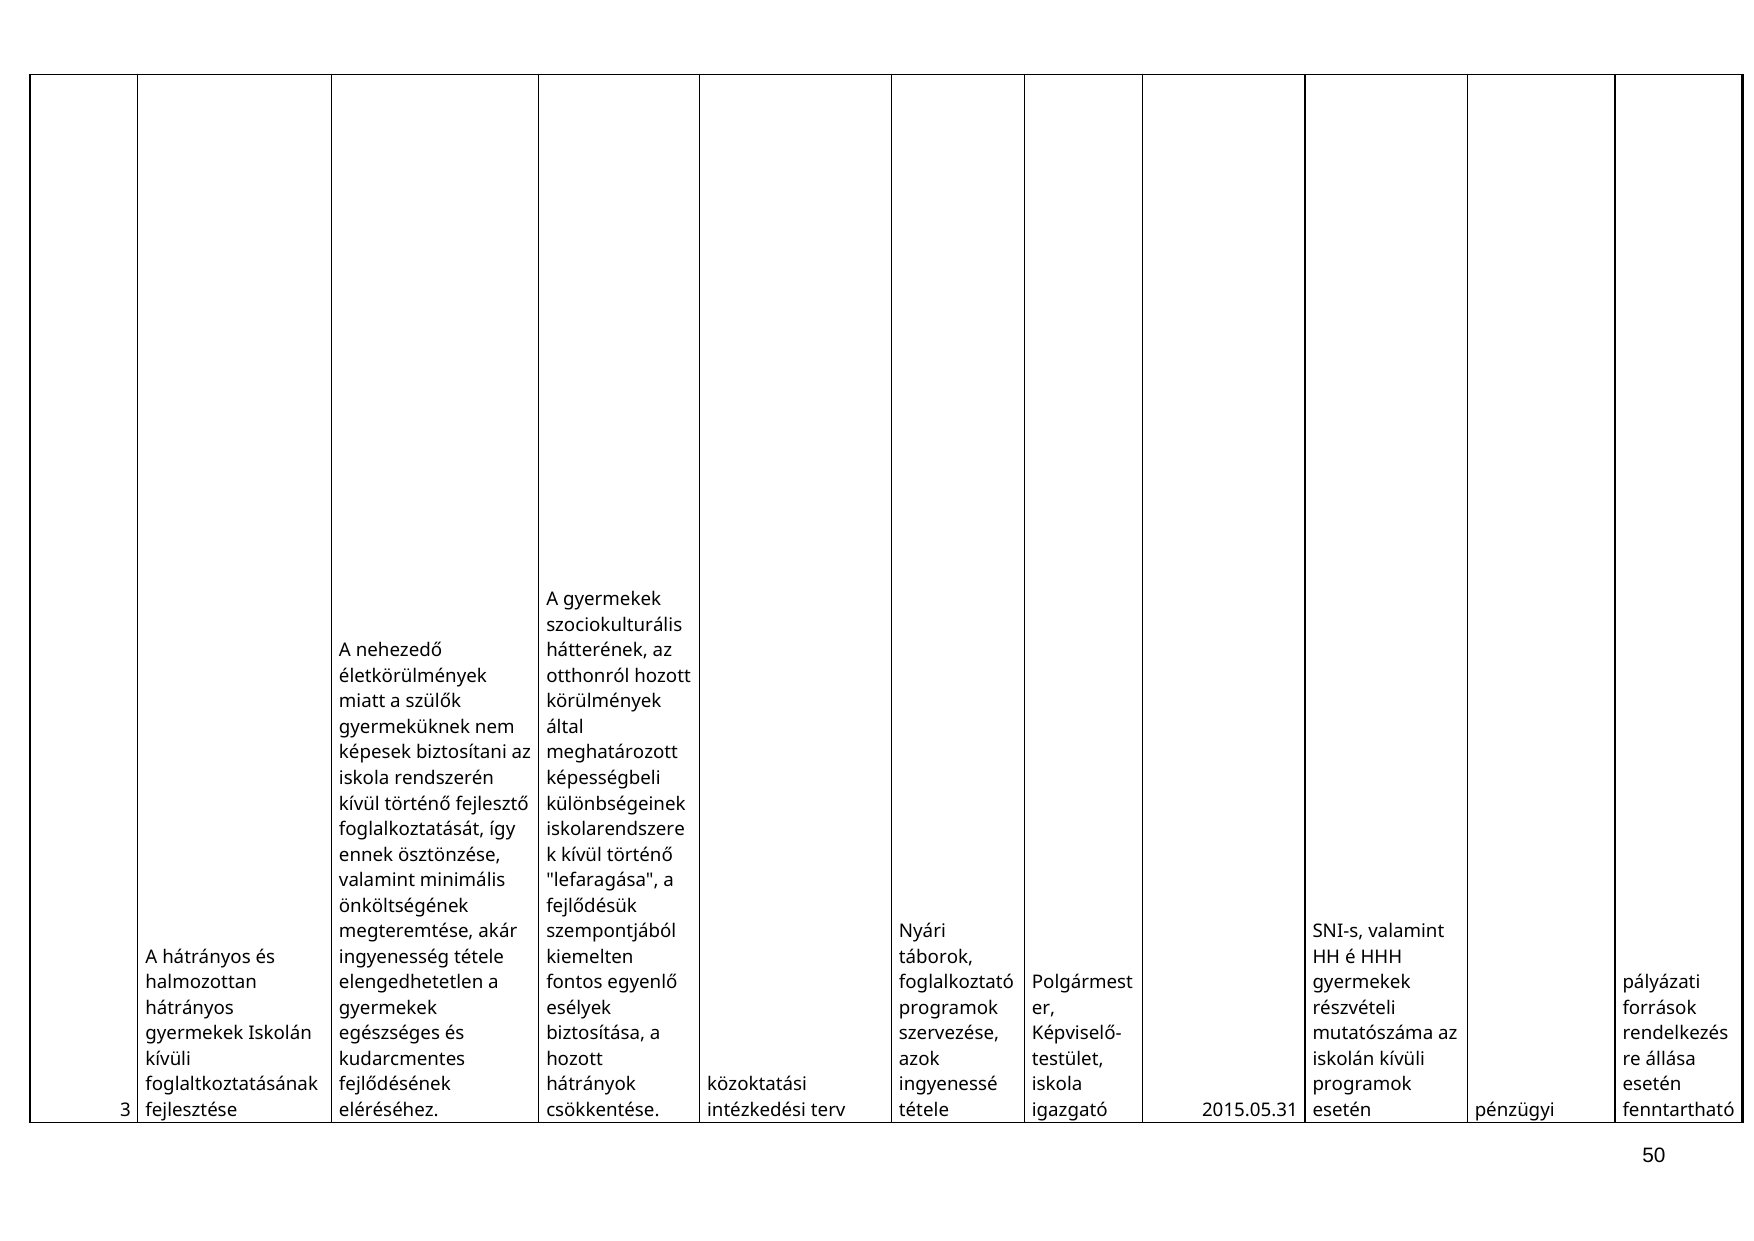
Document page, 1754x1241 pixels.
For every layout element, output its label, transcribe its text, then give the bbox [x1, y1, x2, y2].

table_cell pénzügyi [1468, 75, 1614, 1122]
table_cell pályázati források rendelkezésre állása esetén fenntartható [1616, 75, 1741, 1122]
table_cell SNI-s, valamint HH é HHH gyermekek részvételi mutatószáma az iskolán kívüli programok esetén [1306, 75, 1467, 1122]
table_cell Polgármester, Képviselő-testület, iskola igazgató [1025, 75, 1142, 1122]
table_cell 3 [31, 75, 137, 1122]
table_cell A gyermekek szociokulturális hátterének, az otthonról hozott körülmények által meghatározott képességbeli különbségeinek iskolarendszerek kívül történő "lefaragása", a fejlődésük szempontjából kiemelten fontos egyenlő esélyek biztosítása, a hozott hátrányok csökkentése. [539, 75, 699, 1122]
table_cell A hátrányos és halmozottan hátrányos gyermekek Iskolán kívüli foglaltkoztatásának fejlesztése [138, 75, 331, 1122]
table_cell közoktatási intézkedési terv [700, 75, 891, 1122]
table_cell 2015.05.31 [1143, 75, 1304, 1122]
table_cell Nyári táborok, foglalkoztató programok szervezése, azok ingyenessé tétele [892, 75, 1024, 1122]
table_cell A nehezedő életkörülmények miatt a szülők gyermeküknek nem képesek biztosítani az iskola rendszerén kívül történő fejlesztő foglalkoztatását, így ennek ösztönzése, valamint minimális önköltségének megteremtése, akár ingyenesség tétele elengedhetetlen a gyermekek egészséges és kudarcmentes fejlődésének eléréséhez. [332, 75, 538, 1122]
